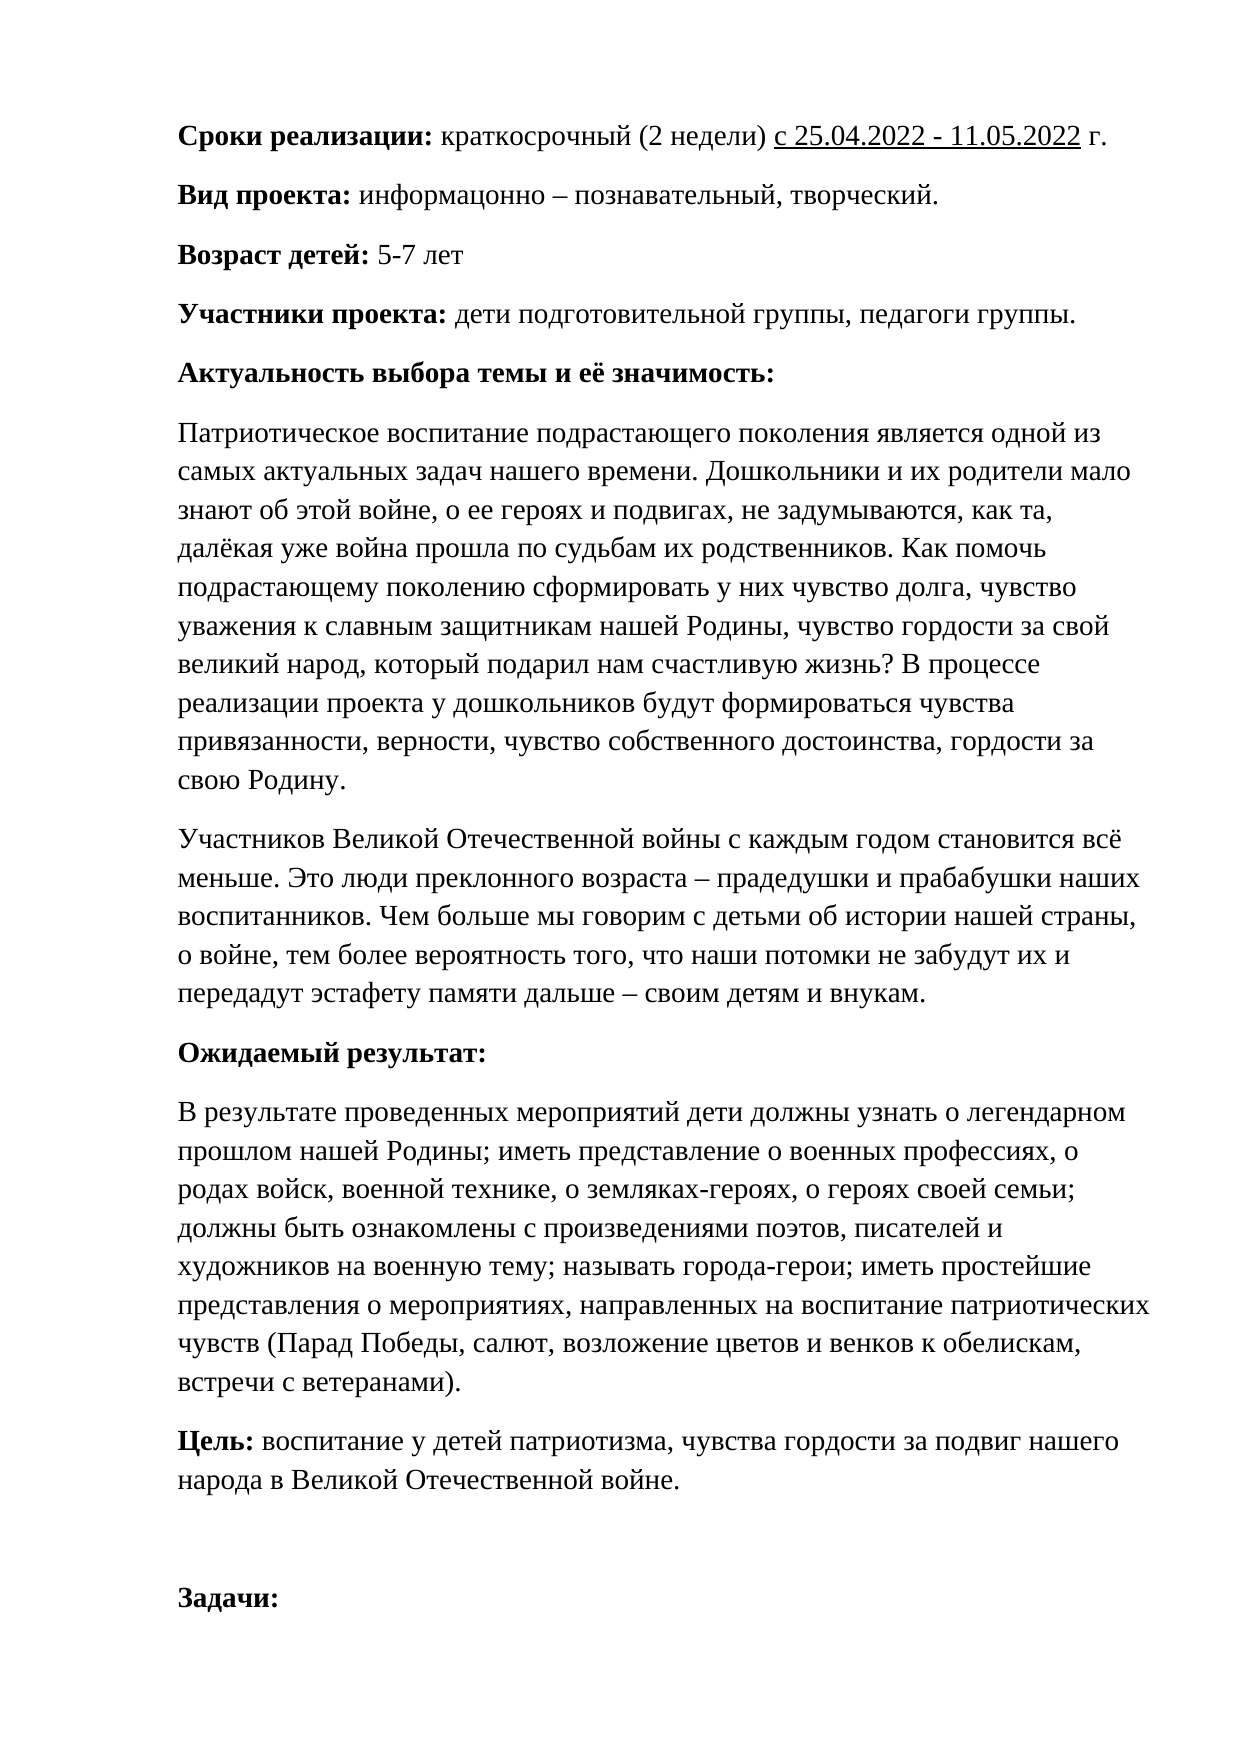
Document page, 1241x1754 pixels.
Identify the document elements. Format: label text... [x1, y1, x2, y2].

text Участников Великой Отечественной войны с каждым годом становится всё меньше. Это люди преклонного возраста – прадедушки и прабабушки наших воспитанников. Чем больше мы говорим с детьми об истории нашей страны, о войне, тем более вероятность того, что наши потомки не забудут их и передадут эстафету памяти дальше – своим детям и внукам. [177, 821, 1152, 1009]
text Актуальность выбора темы и её значимость: [177, 356, 1152, 389]
text Цель: воспитание у детей патриотизма, чувства гордости за подвиг нашего народа в Великой Отечественной войне. [177, 1423, 1152, 1495]
text Вид проекта: информацонно – познавательный, творческий. [177, 177, 1152, 211]
text Участники проекта: дети подготовительной группы, педагоги группы. [177, 296, 1152, 330]
text Ожидаемый результат: [177, 1035, 1152, 1068]
text Задачи: [177, 1581, 1152, 1614]
text Сроки реализации: краткосрочный (2 недели) с 25.04.2022 - 11.05.2022 г. [177, 118, 1152, 152]
text Возраст детей: 5-7 лет [177, 237, 1152, 270]
text В результате проведенных мероприятий дети должны узнать о легендарном прошлом нашей Родины; иметь представление о военных профессиях, о родах войск, военной технике, о земляках-героях, о героях своей семьи; должны быть ознакомлены с произведениями поэтов, писателей и художников на военную тему; называть города-герои; иметь простейшие представления о мероприятиях, направленных на воспитание патриотических чувств (Парад Победы, салют, возложение цветов и венков к обелискам, встречи с ветеранами). [177, 1094, 1152, 1397]
text Патриотическое воспитание подрастающего поколения является одной из самых актуальных задач нашего времени. Дошкольники и их родители мало знают об этой войне, о ее героях и подвигах, не задумываются, как та, далёкая уже война прошла по судьбам их родственников. Как помочь подрастающему поколению сформировать у них чувство долга, чувство уважения к славным защитникам нашей Родины, чувство гордости за свой великий народ, который подарил нам счастливую жизнь? В процессе реализации проекта у дошкольников будут формироваться чувства привязанности, верности, чувство собственного достоинства, гордости за свою Родину. [177, 415, 1152, 795]
